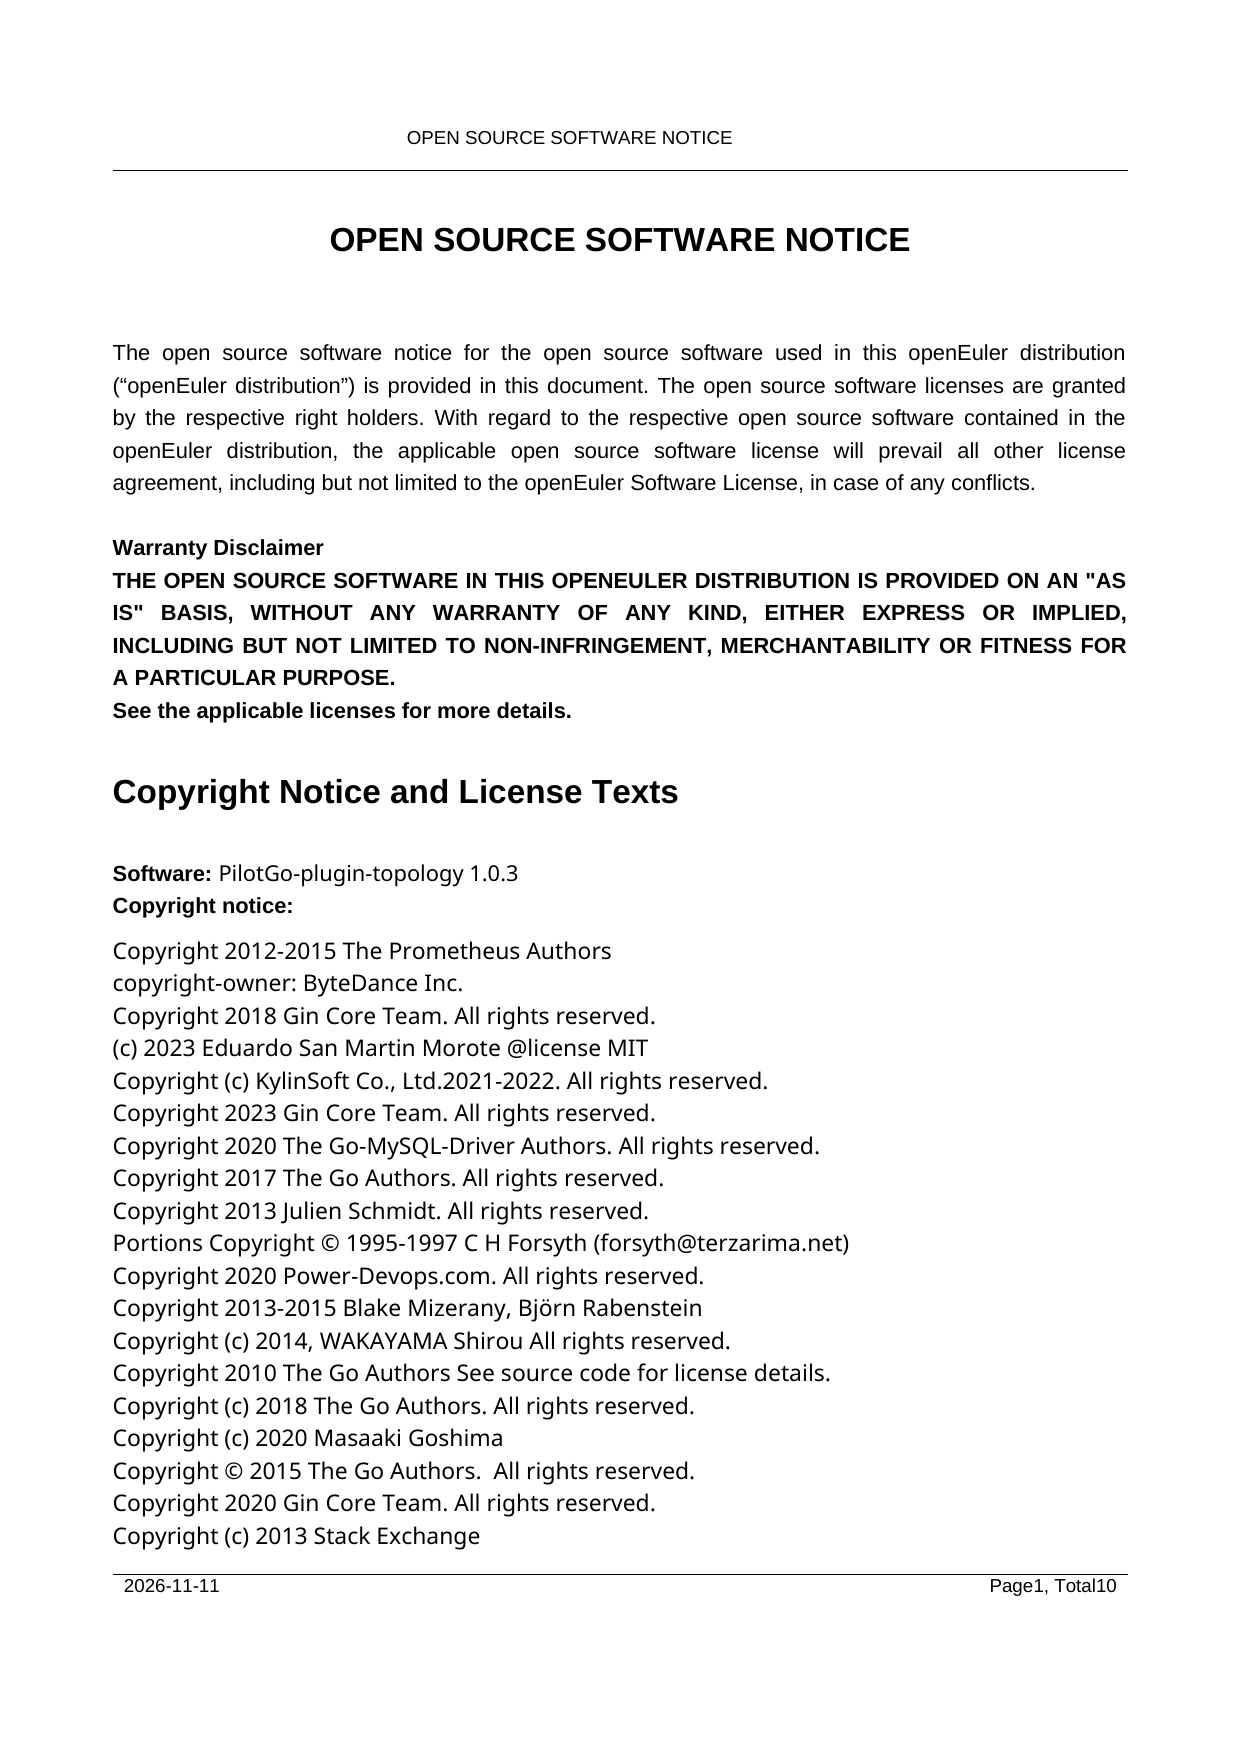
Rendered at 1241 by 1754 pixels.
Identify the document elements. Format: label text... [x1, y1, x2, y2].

text Copyright notice: [112, 889, 1128, 921]
text The open source software notice for the open source software used in this openEuler distribution (“openEuler distribution”) is provided in this document. The open source software licenses are granted by the respective right holders. With regard to the respective open source software contained in the openEuler distribution, the applicable open source software license will prevail all other license agreement, including but not limited to the openEuler Software License, in case of any conflicts. [112, 336, 1128, 499]
text OPEN SOURCE SOFTWARE NOTICE [112, 206, 1128, 271]
title Software: PilotGo-plugin-topology 1.0.3 [112, 856, 1128, 889]
text THE OPEN SOURCE SOFTWARE IN THIS OPENEULER DISTRIBUTION IS PROVIDED ON AN "AS IS" BASIS, WITHOUT ANY WARRANTY OF ANY KIND, EITHER EXPRESS OR IMPLIED, INCLUDING BUT NOT LIMITED TO NON-INFRINGEMENT, MERCHANTABILITY OR FITNESS FOR A PARTICULAR PURPOSE. See the applicable licenses for more details. [112, 564, 1128, 726]
text Copyright Notice and License Texts [112, 759, 1128, 824]
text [112, 934, 1128, 1551]
text Warranty Disclaimer [112, 531, 1128, 564]
